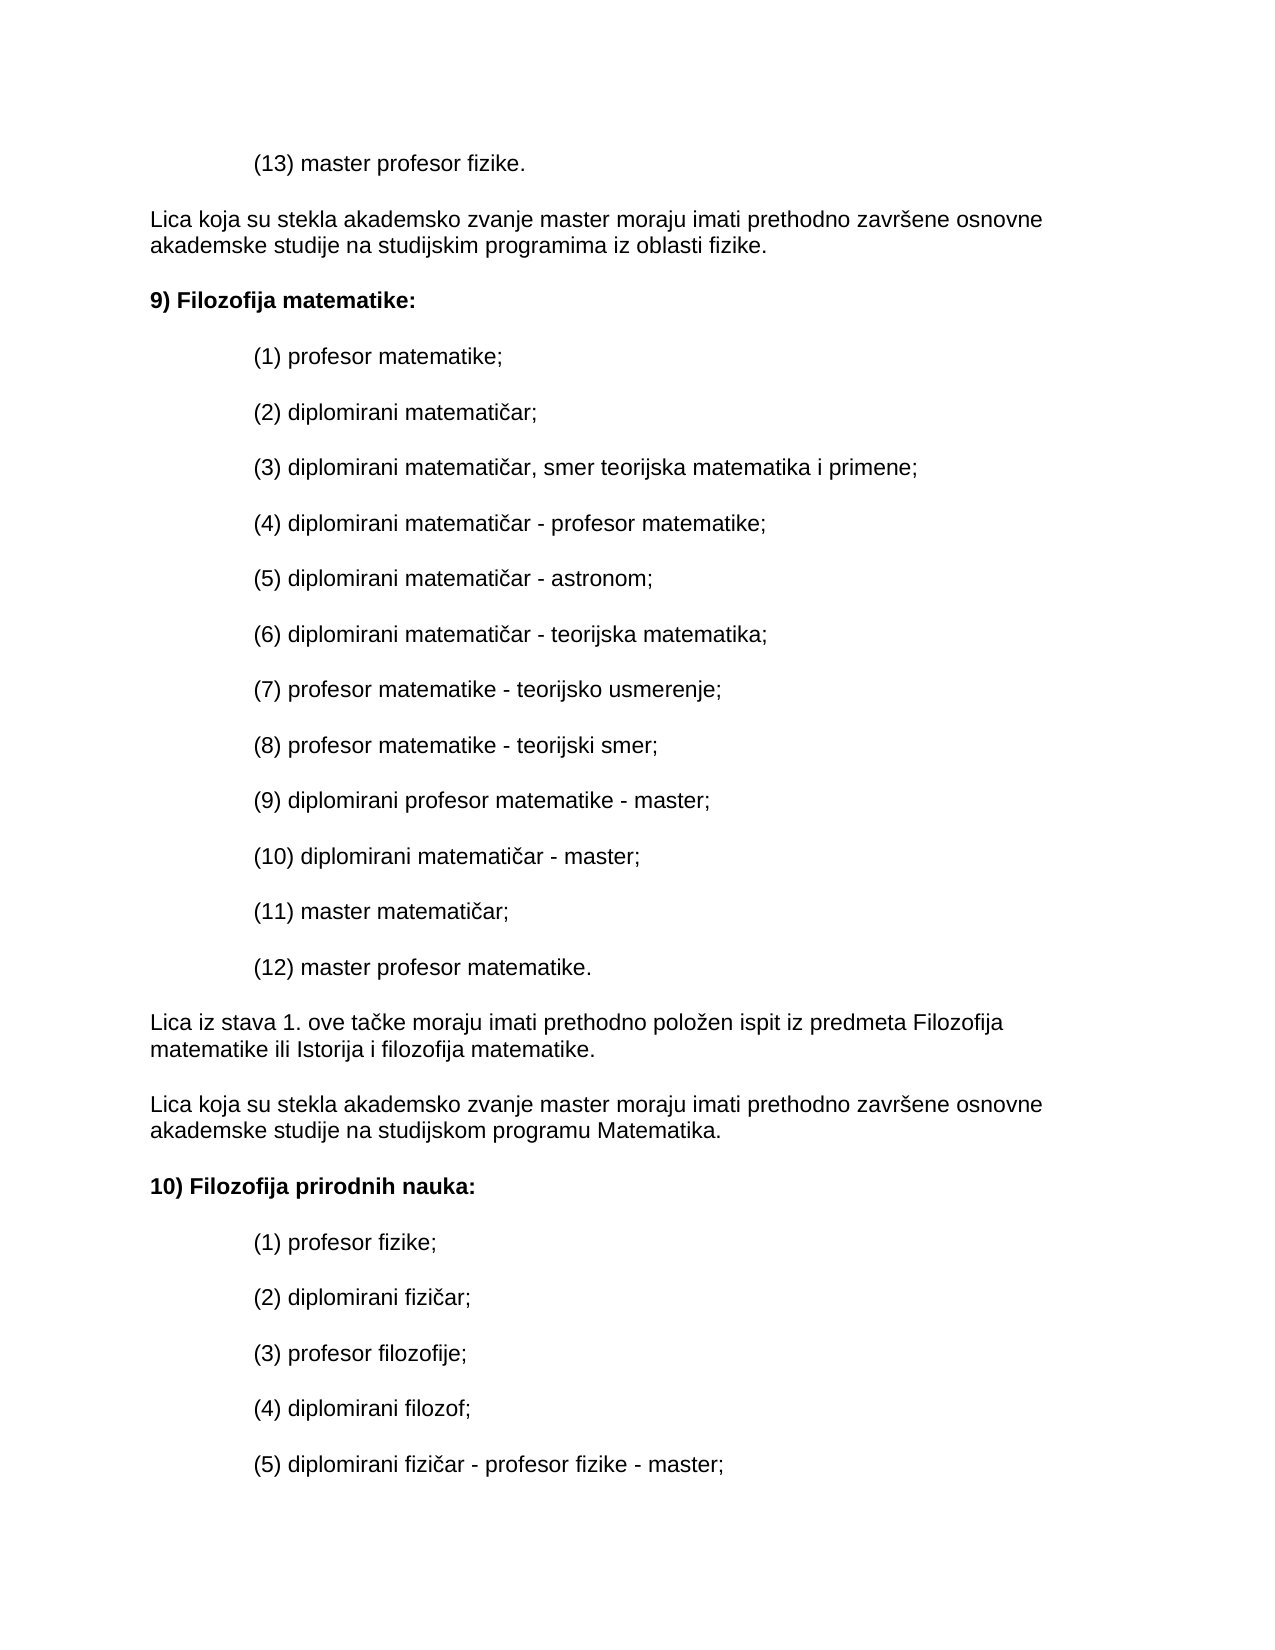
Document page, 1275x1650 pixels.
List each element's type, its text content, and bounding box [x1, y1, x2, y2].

text Lica koja su stekla akademsko zvanje master moraju imati prethodno završene osnovne akademske studije na studijskom programu Matematika. [150, 1091, 1125, 1144]
text Lica iz stava 1. ove tačke moraju imati prethodno položen ispit iz predmeta Filozofija matematike ili Istorija i filozofija matematike. [150, 1009, 1125, 1062]
text (8) profesor matematike - teorijski smer; [253, 732, 1125, 758]
text Lica koja su stekla akademsko zvanje master moraju imati prethodno završene osnovne akademske studije na studijskim programima iz oblasti fizike. [150, 206, 1125, 258]
text (6) diplomirani matematičar - teorijska matematika; [253, 621, 1125, 647]
text (1) profesor matematike; [253, 343, 1125, 369]
text (2) diplomirani fizičar; [253, 1284, 1125, 1310]
text (5) diplomirani matematičar - astronom; [253, 565, 1125, 591]
text (13) master profesor fizike. [253, 150, 1125, 176]
text (12) master profesor matematike. [253, 954, 1125, 980]
text 9) Filozofija matematike: [150, 287, 1125, 314]
text (3) diplomirani matematičar, smer teorijska matematika i primene; [253, 454, 1125, 480]
text (5) diplomirani fizičar - profesor fizike - master; [253, 1451, 1125, 1477]
text (7) profesor matematike - teorijsko usmerenje; [253, 676, 1125, 702]
text (9) diplomirani profesor matematike - master; [253, 787, 1125, 813]
text (3) profesor filozofije; [253, 1339, 1125, 1366]
text (2) diplomirani matematičar; [253, 398, 1125, 425]
text (11) master matematičar; [253, 898, 1125, 924]
text (4) diplomirani matematičar - profesor matematike; [253, 509, 1125, 536]
text (1) profesor fizike; [253, 1228, 1125, 1255]
text (4) diplomirani filozof; [253, 1395, 1125, 1421]
text (10) diplomirani matematičar - master; [253, 843, 1125, 869]
text 10) Filozofija prirodnih nauka: [150, 1173, 1125, 1199]
